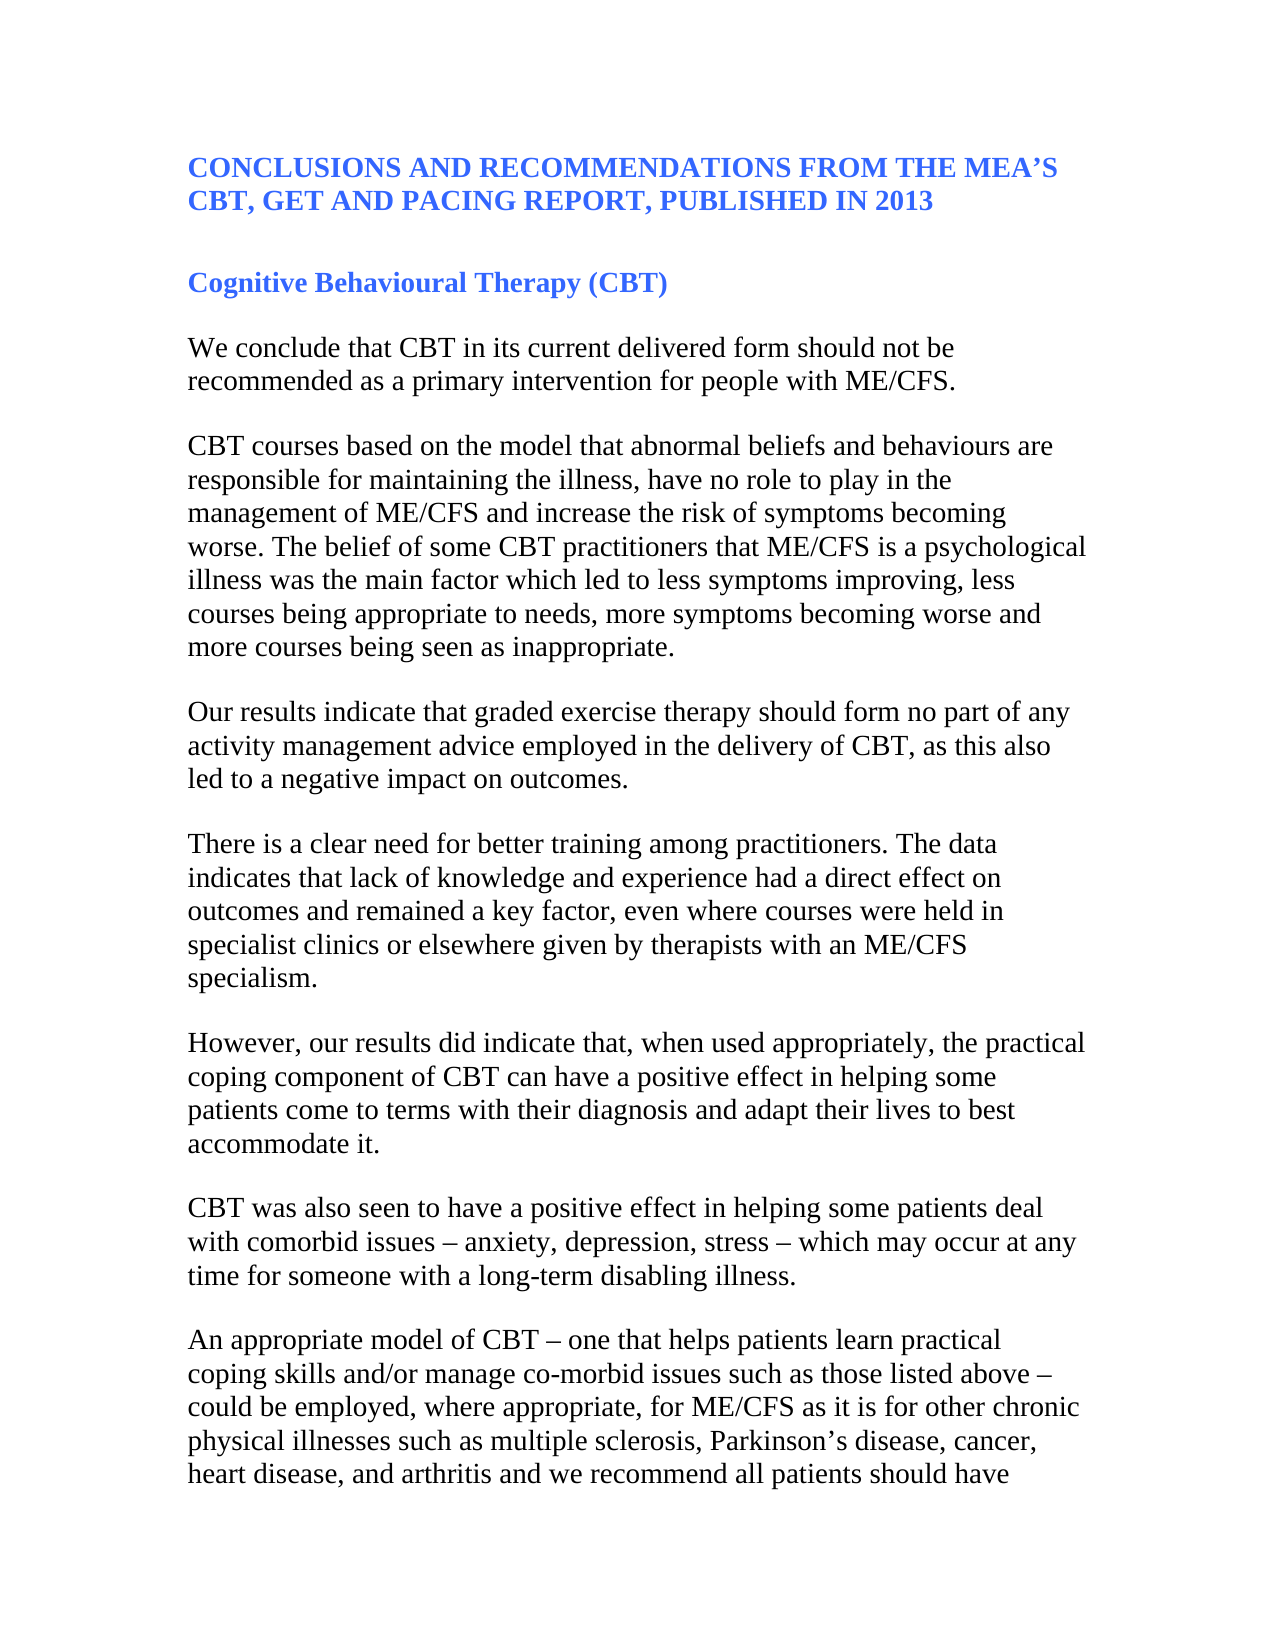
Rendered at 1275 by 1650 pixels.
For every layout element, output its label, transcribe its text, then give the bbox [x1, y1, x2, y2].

text CBT courses based on the model that abnormal beliefs and behaviours are responsible for maintaining the illness, have no role to play in the management of ME/CFS and increase the risk of symptoms becoming worse. The belief of some CBT practitioners that ME/CFS is a psychological illness was the main factor which led to less symptoms improving, less courses being appropriate to needs, more symptoms becoming worse and more courses being seen as inappropriate. [187, 428, 1087, 663]
text We conclude that CBT in its current delivered form should not be recommended as a primary intervention for people with ME/CFS. [187, 330, 1087, 397]
text There is a clear need for better training among practitioners. The data indicates that lack of knowledge and experience had a direct effect on outcomes and remained a key factor, even where courses were held in specialist clinics or elsewhere given by therapists with an ME/CFS specialism. [187, 826, 1087, 994]
text Our results indicate that graded exercise therapy should form no part of any activity management advice employed in the delivery of CBT, as this also led to a negative impact on outcomes. [187, 694, 1087, 795]
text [187, 1322, 1087, 1490]
text Cognitive Behavioural Therapy (CBT) [187, 265, 1087, 299]
text However, our results did indicate that, when used appropriately, the practical coping component of CBT can have a positive effect in helping some patients come to terms with their diagnosis and adapt their lives to best accommodate it. [187, 1025, 1087, 1159]
text CONCLUSIONS AND RECOMMENDATIONS FROM THE MEA’S CBT, GET AND PACING REPORT, PUBLISHED IN 2013 [187, 150, 1087, 217]
text CBT was also seen to have a positive effect in helping some patients deal with comorbid issues – anxiety, depression, stress – which may occur at any time for someone with a long-term disabling illness. [187, 1191, 1087, 1291]
